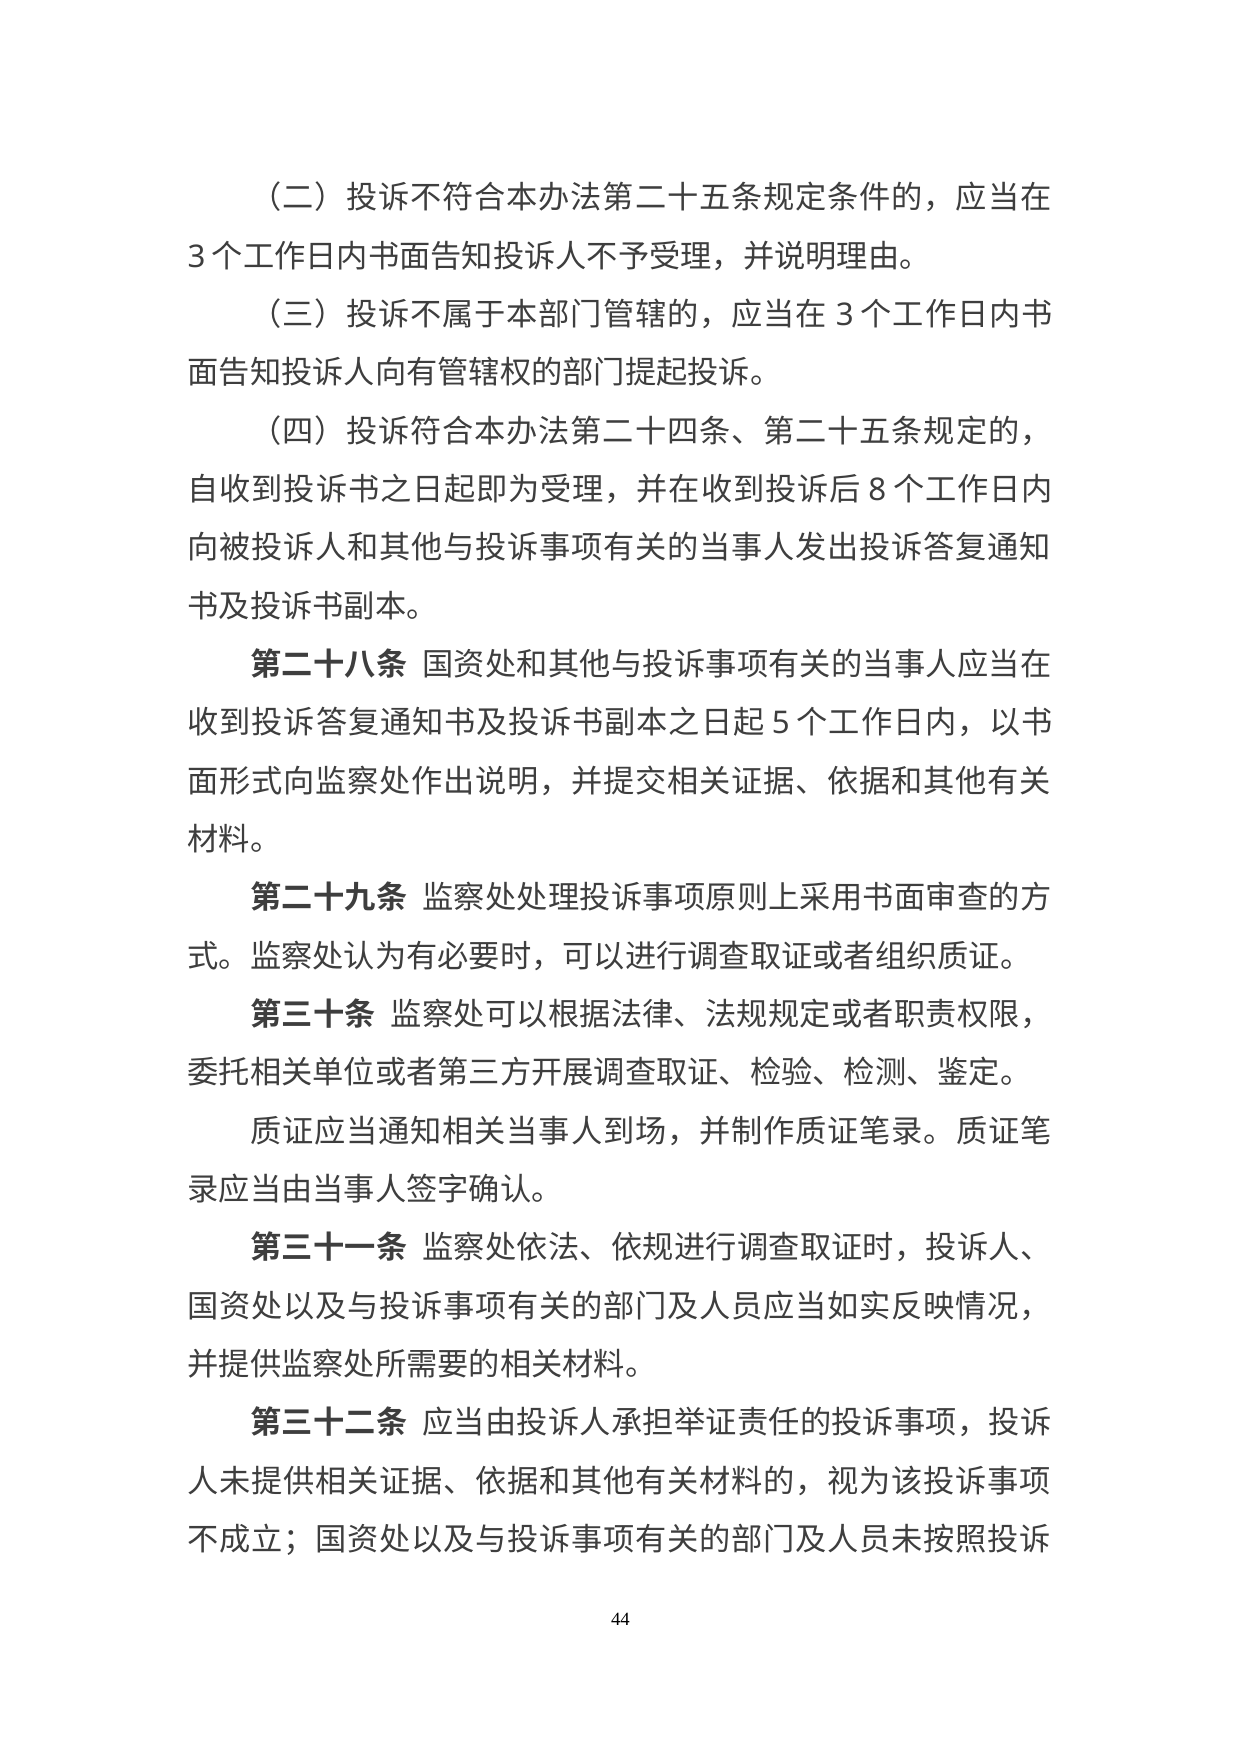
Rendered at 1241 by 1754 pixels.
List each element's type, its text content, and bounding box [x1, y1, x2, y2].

text 质证应当通知相关当事人到场，并制作质证笔录。质证笔录应当由当事人签字确认。 [187, 1095, 1053, 1212]
text 第二十九条 监察处处理投诉事项原则上采用书面审查的方式。监察处认为有必要时，可以进行调查取证或者组织质证。 [187, 862, 1053, 979]
text （四）投诉符合本办法第二十四条、第二十五条规定的，自收到投诉书之日起即为受理，并在收到投诉后8个工作日内向被投诉人和其他与投诉事项有关的当事人发出投诉答复通知书及投诉书副本。 [187, 395, 1053, 629]
text 第三十条 监察处可以根据法律、法规规定或者职责权限，委托相关单位或者第三方开展调查取证、检验、检测、鉴定。 [187, 979, 1053, 1095]
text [187, 1387, 1053, 1562]
text 第二十八条 国资处和其他与投诉事项有关的当事人应当在收到投诉答复通知书及投诉书副本之日起5个工作日内，以书面形式向监察处作出说明，并提交相关证据、依据和其他有关材料。 [187, 629, 1053, 862]
text （三）投诉不属于本部门管辖的，应当在3个工作日内书面告知投诉人向有管辖权的部门提起投诉。 [187, 279, 1053, 395]
text （二）投诉不符合本办法第二十五条规定条件的，应当在3个工作日内书面告知投诉人不予受理，并说明理由。 [187, 162, 1053, 279]
text 第三十一条 监察处依法、依规进行调查取证时，投诉人、国资处以及与投诉事项有关的部门及人员应当如实反映情况，并提供监察处所需要的相关材料。 [187, 1212, 1053, 1387]
